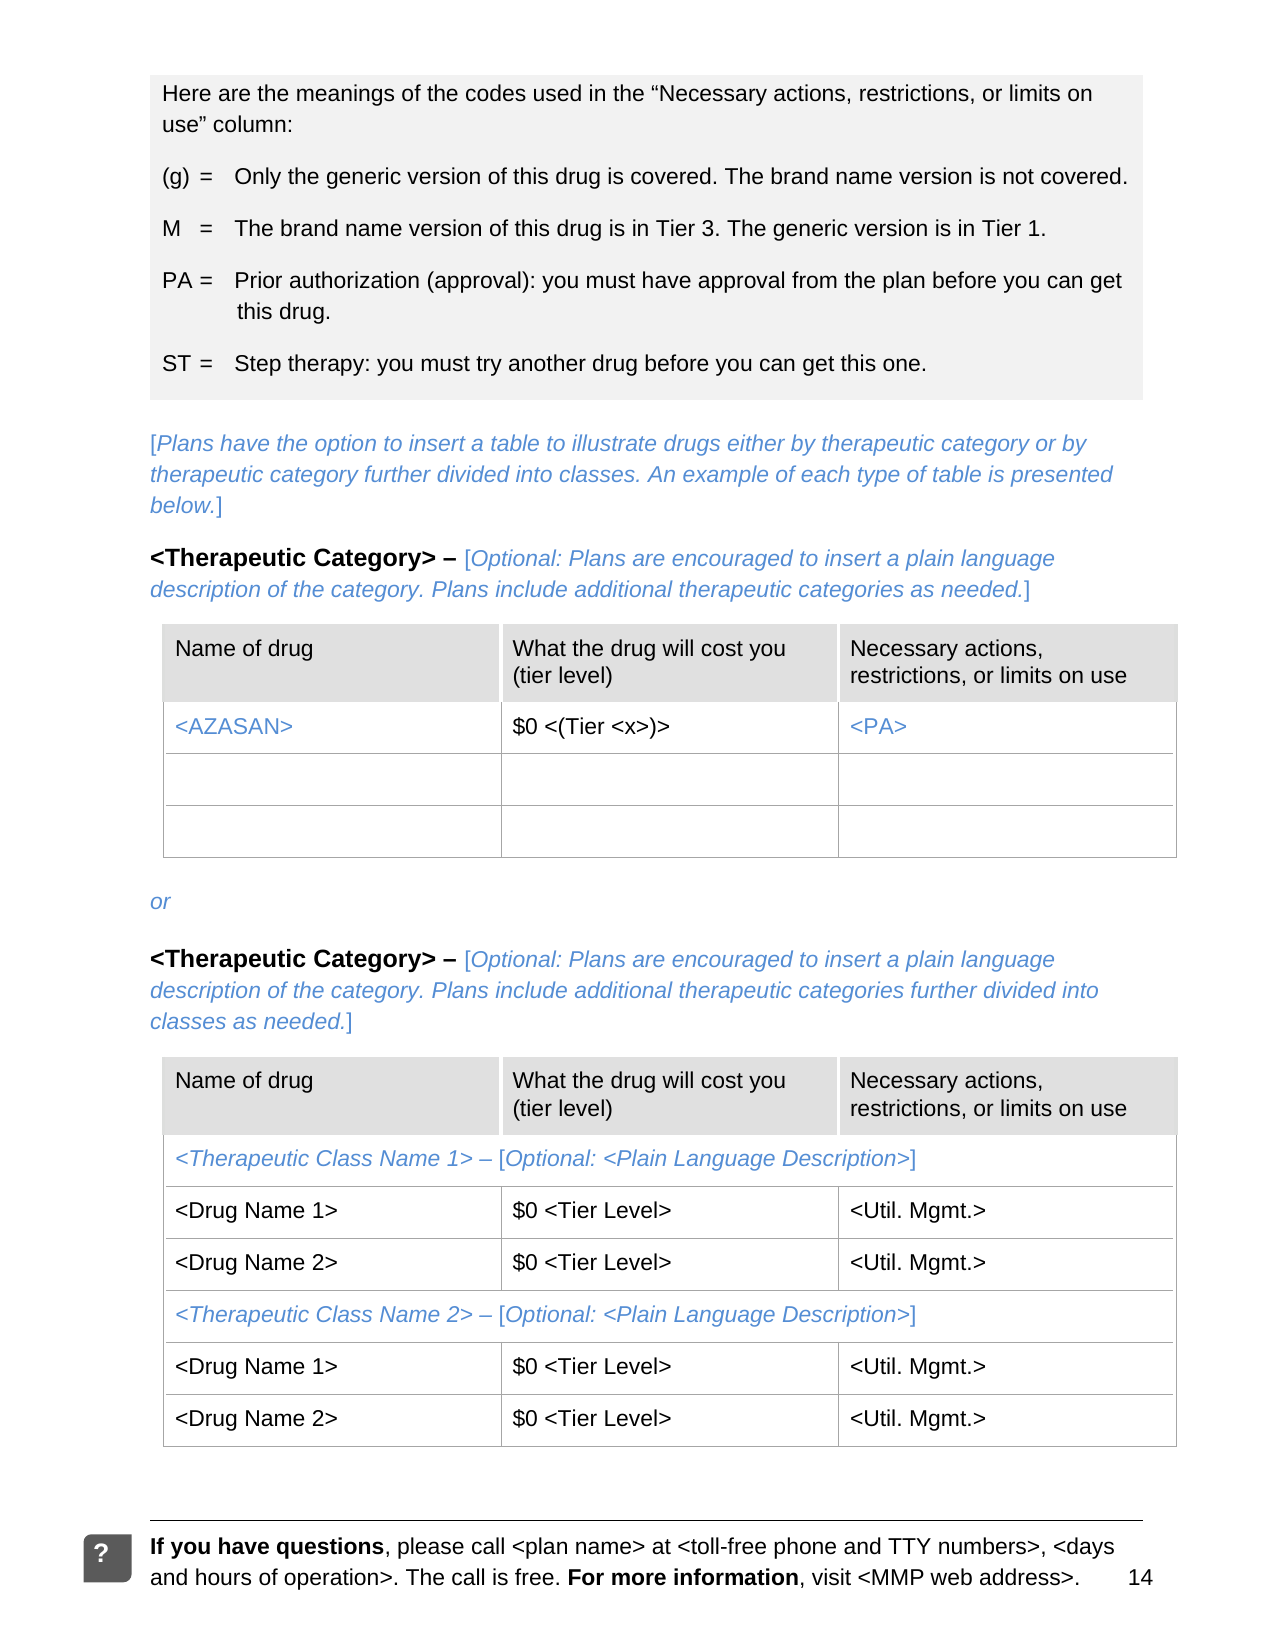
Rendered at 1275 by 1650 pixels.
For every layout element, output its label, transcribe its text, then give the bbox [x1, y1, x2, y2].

table_header What the drug will cost you (tier level) [503, 1057, 837, 1135]
table_header Necessary actions, restrictions, or limits on use [840, 1057, 1174, 1135]
table_cell <Therapeutic Class Name 2> – [Optional: <Plain Language Description>] [164, 1290, 1176, 1342]
table_cell [839, 753, 1176, 805]
table_cell $0 <Tier Level> [502, 1187, 838, 1238]
table_cell <Util. Mgmt.> [839, 1342, 1176, 1394]
table_cell [164, 753, 501, 805]
table_cell <Util. Mgmt.> [839, 1394, 1176, 1446]
table_cell <Drug Name 1> [164, 1342, 501, 1394]
table_cell <Util. Mgmt.> [839, 1186, 1176, 1238]
table_cell <AZASAN> [164, 702, 501, 753]
table_header Name of drug [165, 624, 499, 702]
text <Therapeutic Category> – [Optional: Plans are encouraged to insert a plain language description of the category. Plans include additional therapeutic categories further divided into classes as needed.] [150, 942, 1143, 1036]
table_header What the drug will cost you (tier level) [503, 624, 837, 702]
table_cell <Drug Name 1> [164, 1186, 501, 1238]
table_header Name of drug [165, 1057, 499, 1135]
table_cell $0 <(Tier <x>)> [502, 702, 838, 753]
table_cell $0 <Tier Level> [502, 1239, 838, 1290]
table_cell [164, 805, 501, 857]
table_header Necessary actions, restrictions, or limits on use [840, 624, 1174, 702]
table_cell [502, 806, 838, 857]
table_cell $0 <Tier Level> [502, 1395, 838, 1446]
text [Plans have the option to insert a table to illustrate drugs either by therapeutic category or by therapeutic category further divided into classes. An example of each type of table is presented below.] [150, 426, 1143, 520]
table_header Here are the meanings of the codes used in the “Necessary actions, restrictions, or limits on use” column: (g) = Only the generic version of this drug is covered. The brand name version is not covered. M = The brand name version of this drug is in Tier 3. The generic version is in Tier 1. PA = Prior authorization (approval): you must have approval from the plan before you can get this drug. ST = Step therapy: you must try another drug before you can get this one. [151, 76, 1142, 399]
table_cell [502, 754, 838, 805]
text or [150, 884, 1143, 916]
table_cell [839, 805, 1176, 857]
table_cell <Therapeutic Class Name 1> – [Optional: <Plain Language Description>] [164, 1135, 1176, 1186]
text <Therapeutic Category> – [Optional: Plans are encouraged to insert a plain language description of the category. Plans include additional therapeutic categories as needed.] [150, 541, 1143, 603]
table_cell <Drug Name 2> [164, 1238, 501, 1290]
table_cell $0 <Tier Level> [502, 1343, 838, 1394]
table_cell <PA> [839, 702, 1176, 753]
table_cell <Drug Name 2> [164, 1394, 501, 1446]
table_cell <Util. Mgmt.> [839, 1238, 1176, 1290]
